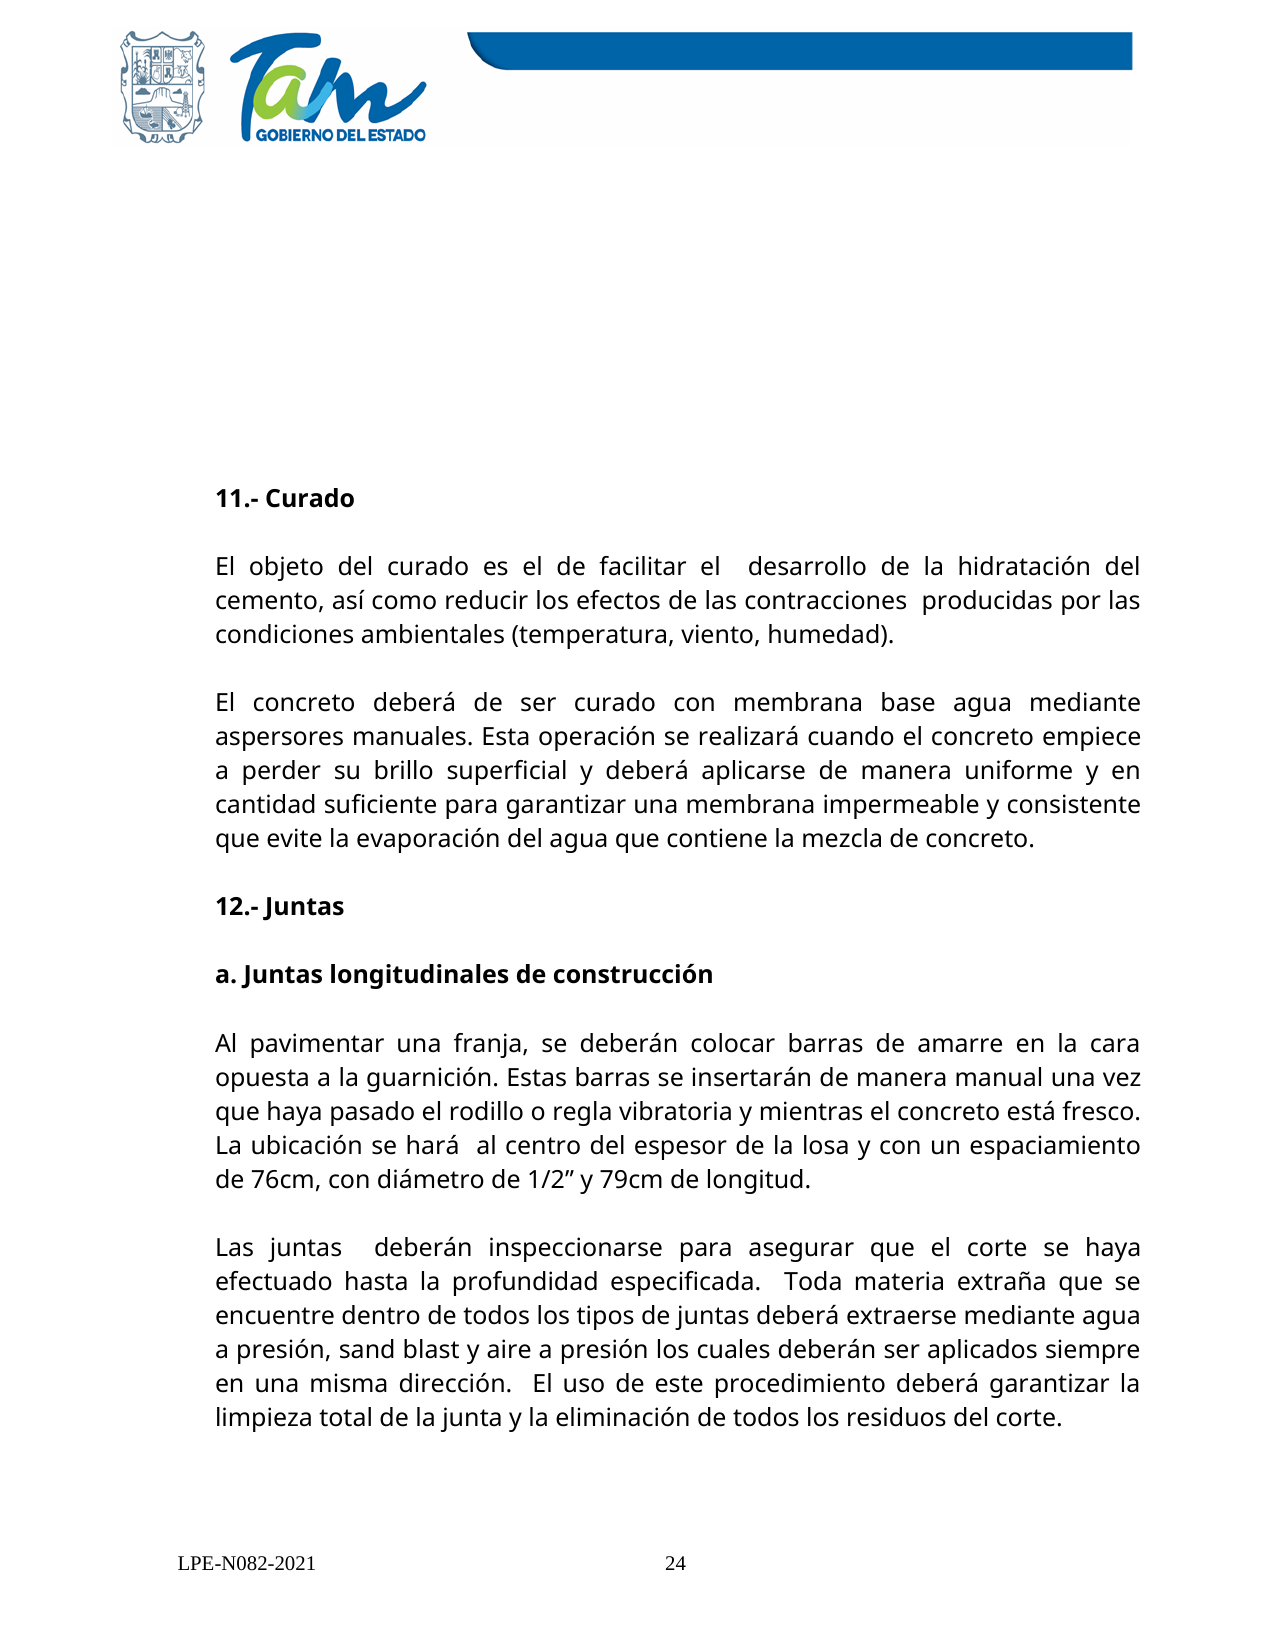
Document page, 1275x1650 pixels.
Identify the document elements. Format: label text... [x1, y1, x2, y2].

text El concreto deberá de ser curado con membrana base agua mediante aspersores manuales. Esta operación se realizará cuando el concreto empiece a perder su brillo superficial y deberá aplicarse de manera uniforme y en cantidad suficiente para garantizar una membrana impermeable y consistente que evite la evaporación del agua que contiene la mezcla de concreto. [215, 685, 1142, 855]
text a. Juntas longitudinales de construcción [215, 957, 1142, 991]
text 11.- Curado [215, 480, 1142, 514]
text 12.- Juntas [215, 889, 1142, 923]
text Las juntas deberán inspeccionarse para asegurar que el corte se haya efectuado hasta la profundidad especificada. Toda materia extraña que se encuentre dentro de todos los tipos de juntas deberá extraerse mediante agua a presión, sand blast y aire a presión los cuales deberán ser aplicados siempre en una misma dirección. El uso de este procedimiento deberá garantizar la limpieza total de la junta y la eliminación de todos los residuos del corte. [215, 1230, 1142, 1434]
picture [112, 26, 1163, 147]
text Al pavimentar una franja, se deberán colocar barras de amarre en la cara opuesta a la guarnición. Estas barras se insertarán de manera manual una vez que haya pasado el rodillo o regla vibratoria y mientras el concreto está fresco. La ubicación se hará al centro del espesor de la losa y con un espaciamiento de 76cm, con diámetro de 1/2” y 79cm de longitud. [215, 1025, 1142, 1196]
text El objeto del curado es el de facilitar el desarrollo de la hidratación del cemento, así como reducir los efectos de las contracciones producidas por las condiciones ambientales (temperatura, viento, humedad). [215, 548, 1142, 651]
